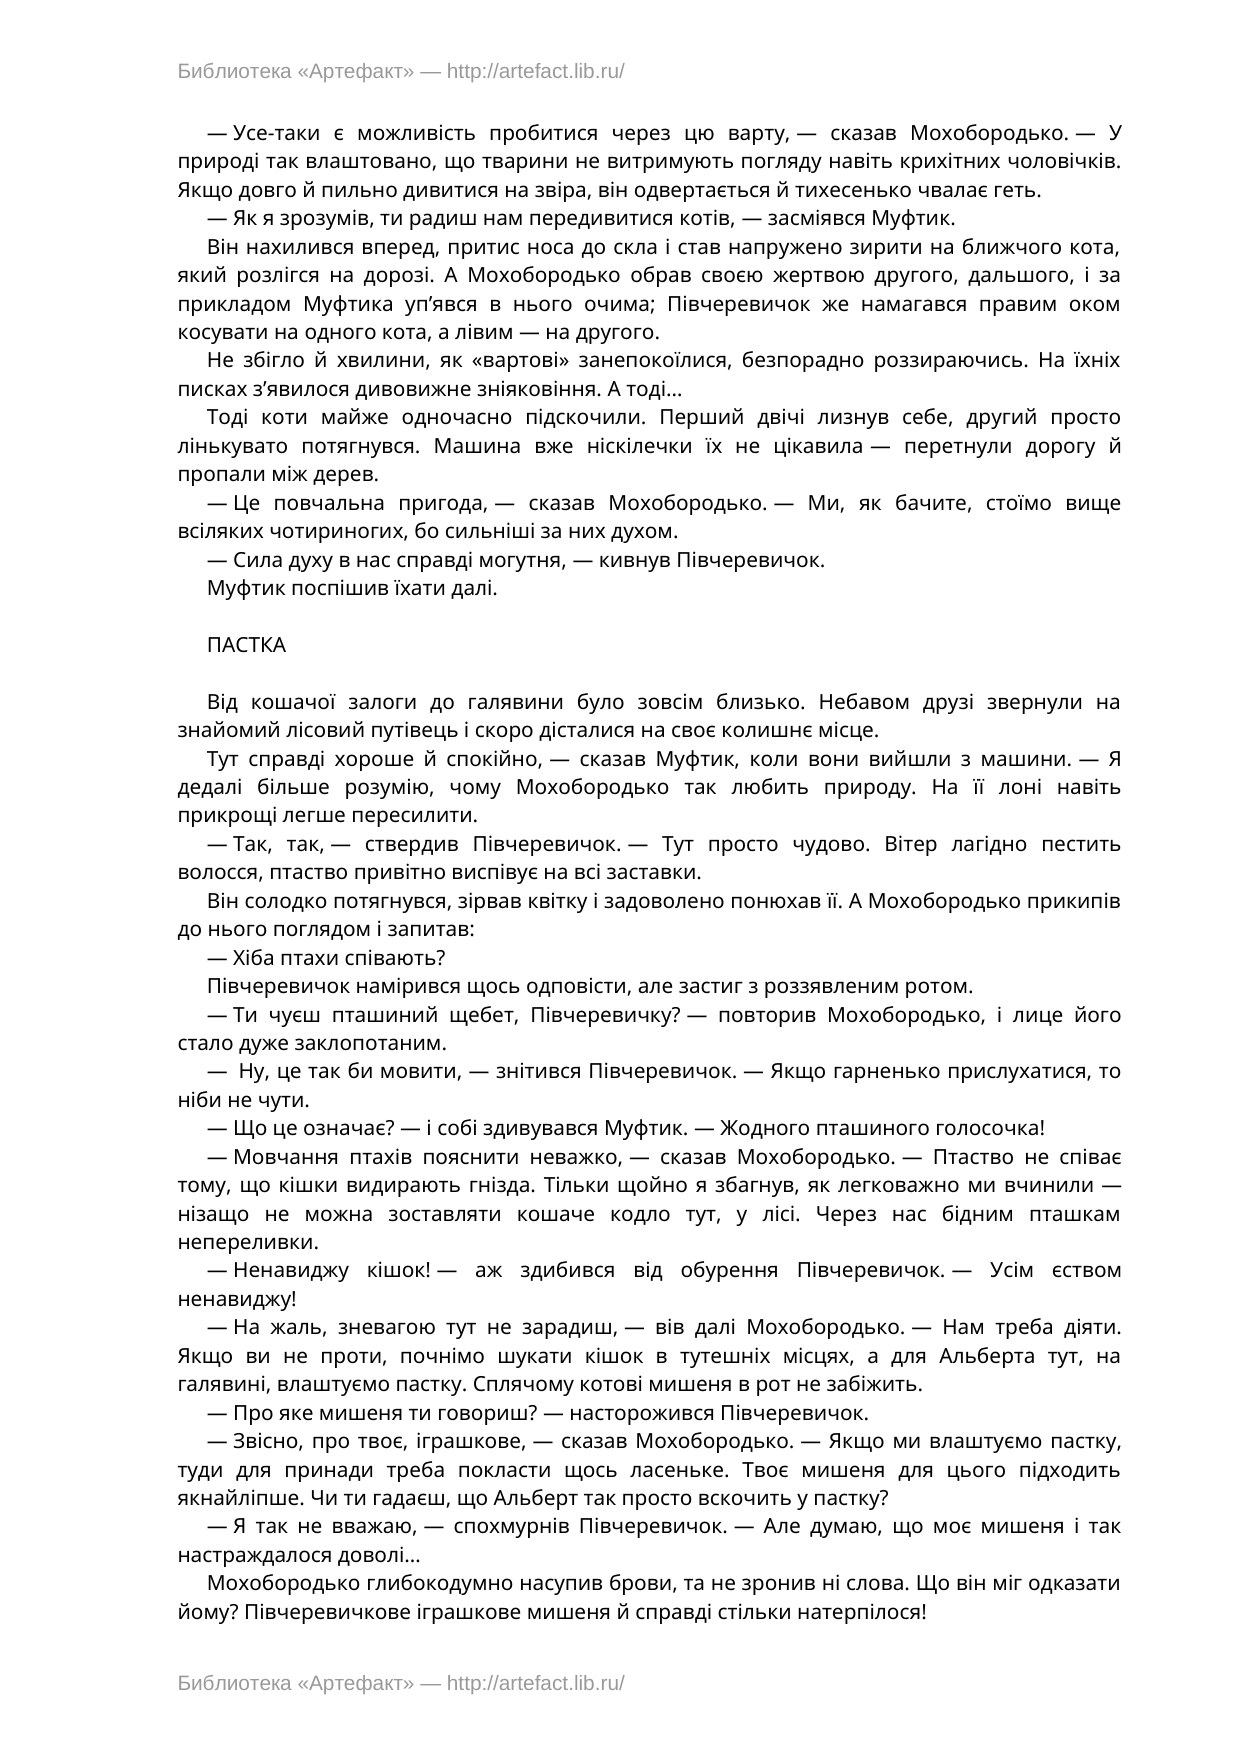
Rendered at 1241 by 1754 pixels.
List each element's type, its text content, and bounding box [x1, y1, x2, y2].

text Від кошачої залоги до галявини було зовсім близько. Небавом друзі звернули на знайомий лісовий путівець і скоро дісталися на своє колишнє місце. [177, 687, 1122, 744]
text Мохобородько глибокодумно насупив брови, та не зронив ні слова. Що він міг одказати йому? Півчеревичкове іграшкове мишеня й справді стільки натерпілося! [177, 1568, 1122, 1625]
text — Як я зрозумів, ти радиш нам передивитися котів, — засміявся Муфтик. [177, 203, 1122, 232]
text — Сила духу в нас справді могутня, — кивнув Півчеревичок. [177, 545, 1122, 573]
text — Мовчання птахів пояснити неважко, — сказав Мохобородько. — Птаство не співає тому, що кішки видирають гнізда. Тільки щойно я збагнув, як легковажно ми вчинили — нізащо не можна зоставляти кошаче кодло тут, у лісі. Через нас бідним пташкам непереливки. [177, 1142, 1122, 1256]
text Не збігло й хвилини, як «вартові» занепокоїлися, безпорадно роззираючись. На їхніх писках з’явилося дивовижне зніяковіння. А тоді… [177, 346, 1122, 402]
text — Я так не вважаю, — спохмурнів Півчеревичок. — Але думаю, що моє мишеня і так настраждалося доволі… [177, 1512, 1122, 1568]
text — Ти чуєш пташиний щебет, Півчеревичку? — повторив Мохобородько, і лице його стало дуже заклопотаним. [177, 1000, 1122, 1057]
text Тоді коти майже одночасно підскочили. Перший двічі лизнув себе, другий просто лінькувато потягнувся. Машина вже ніскілечки їх не цікавила — перетнули дорогу й пропали між дерев. [177, 402, 1122, 488]
text Тут справді хороше й спокійно, — сказав Муфтик, коли вони вийшли з машини. — Я дедалі більше розумію, чому Мохобородько так любить природу. На її лоні навіть прикрощі легше пересилити. [177, 744, 1122, 829]
text Півчеревичок намірився щось одповісти, але застиг з роззявленим ротом. [177, 971, 1122, 1000]
text — Хіба птахи співають? [177, 943, 1122, 971]
text — На жаль, зневагою тут не зарадиш, — вів далі Мохобородько. — Нам треба діяти. Якщо ви не проти, почнімо шукати кішок в тутешніх місцях, а для Альберта тут, на галявині, влаштуємо пастку. Сплячому котові мишеня в рот не забіжить. [177, 1312, 1122, 1398]
text — Звісно, про твоє, іграшкове, — сказав Мохобородько. — Якщо ми влаштуємо пастку, туди для принади треба покласти щось ласеньке. Твоє мишеня для цього підходить якнайліпше. Чи ти гадаєш, що Альберт так просто вскочить у пастку? [177, 1426, 1122, 1512]
text — Що це означає? — і собі здивувався Муфтик. — Жодного пташиного голосочка! [177, 1113, 1122, 1142]
text Муфтик поспішив їхати далі. [177, 573, 1122, 602]
text — Так, так, — ствердив Півчеревичок. — Тут просто чудово. Вітер лагідно пестить волосся, птаство привітно виспівує на всі заставки. [177, 829, 1122, 886]
text — Усе-таки є можливість пробитися через цю варту, — сказав Мохобородько. — У природі так влаштовано, що тварини не витримують погляду навіть крихітних чоловічків. Якщо довго й пильно дивитися на звіра, він одвертається й тихесенько чвалає геть. [177, 118, 1122, 203]
text — Це повчальна пригода, — сказав Мохобородько. — Ми, як бачите, стоїмо вище всіляких чотириногих, бо сильніші за них духом. [177, 488, 1122, 545]
text — Ненавиджу кішок! — аж здибився від обурення Півчеревичок. — Усім єством ненавиджу! [177, 1256, 1122, 1312]
subtitle ПАСТКА [177, 630, 1122, 658]
text — Про яке мишеня ти говориш? — насторожився Півчеревичок. [177, 1398, 1122, 1426]
text — Ну, це так би мовити, — знітився Півчеревичок. — Якщо гарненько прислухатися, то ніби не чути. [177, 1057, 1122, 1113]
text Він нахилився вперед, притис носа до скла і став напружено зирити на ближчого кота, який розлігся на дорозі. А Мохобородько обрав своєю жертвою другого, дальшого, і за прикладом Муфтика уп’явся в нього очима; Півчеревичок же намагався правим оком косувати на одного кота, а лівим — на другого. [177, 232, 1122, 346]
text Він солодко потягнувся, зірвав квітку і задоволено понюхав її. А Мохобородько прикипів до нього поглядом і запитав: [177, 886, 1122, 943]
